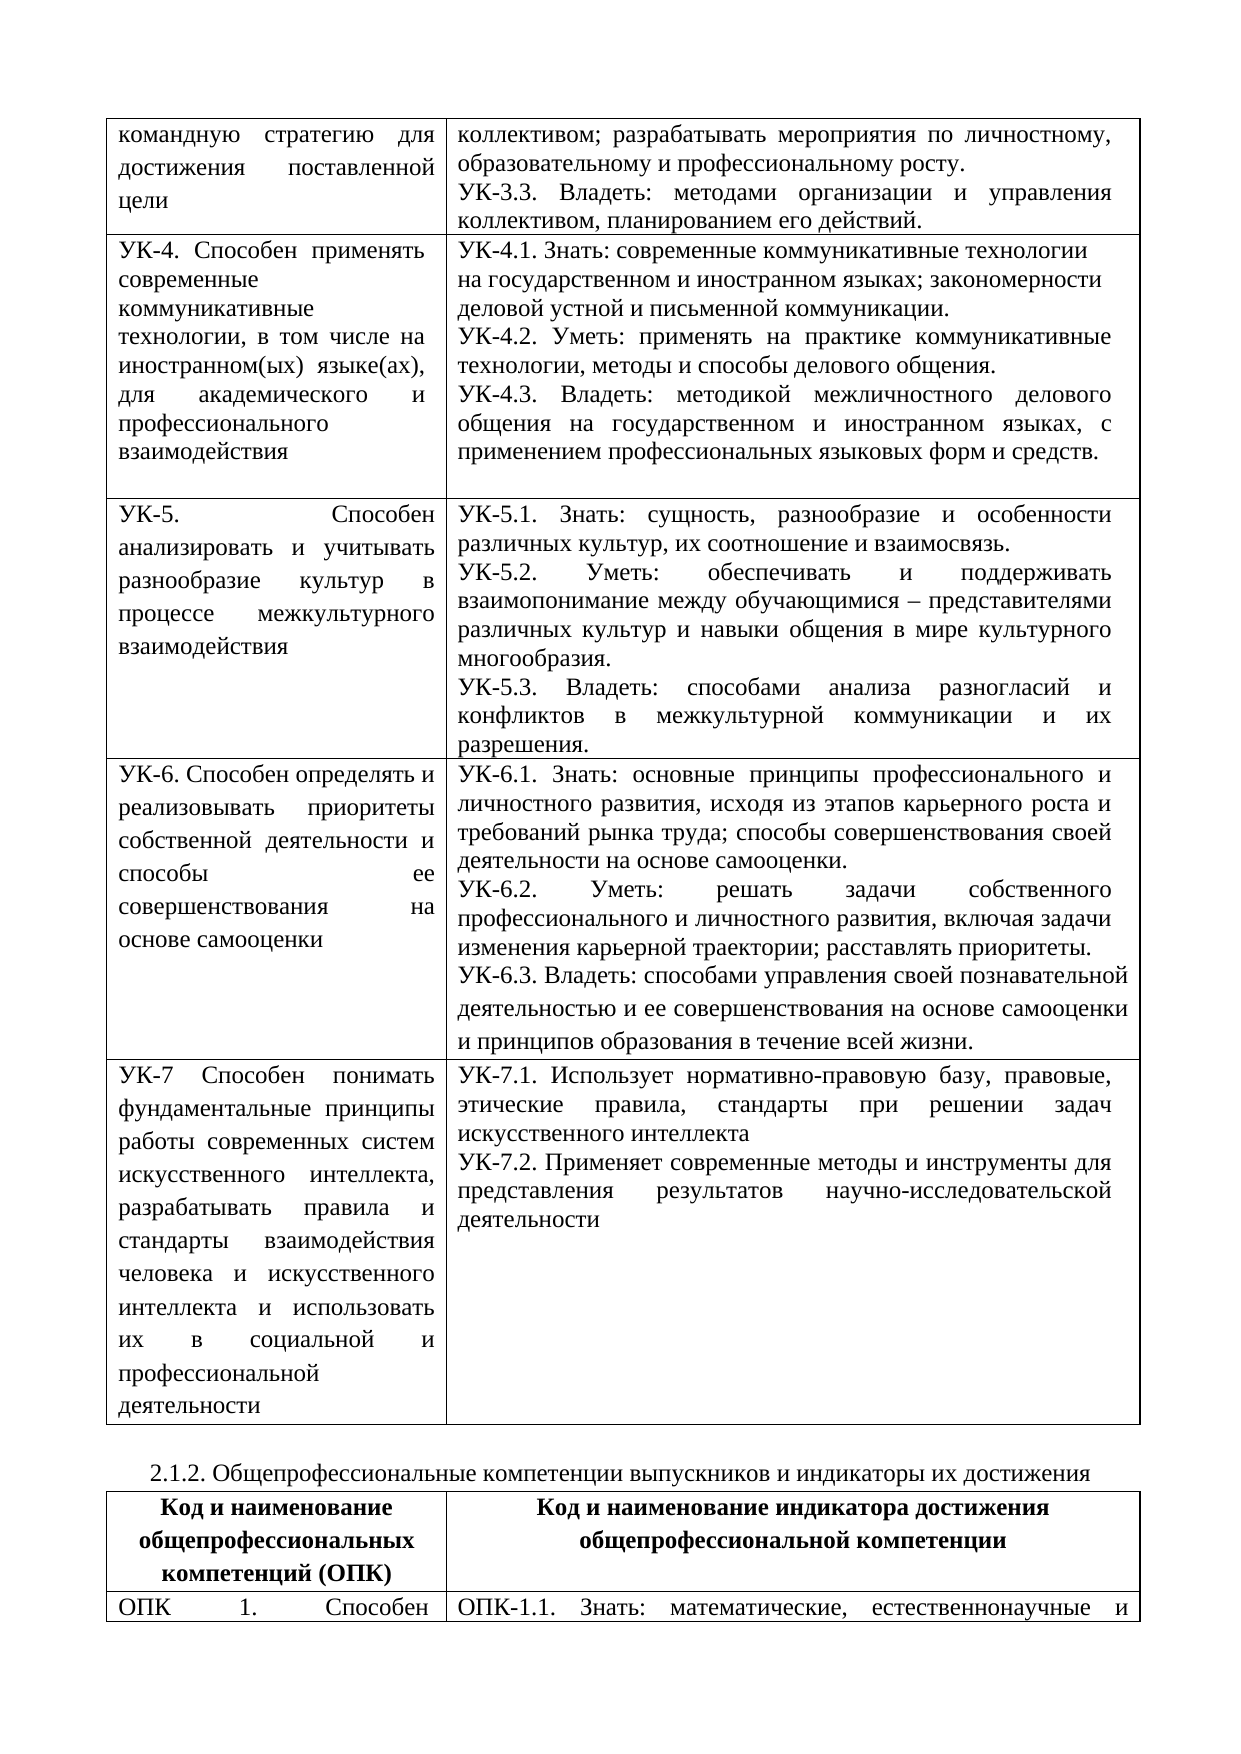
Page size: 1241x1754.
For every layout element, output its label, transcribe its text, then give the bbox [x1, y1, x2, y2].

table_cell УК-4.1. Знать: современные коммуникативные технологии на государственном и иностранном языках; закономерности деловой устной и письменной коммуникации. УК-4.2. Уметь: применять на практике коммуникативные технологии, методы и способы делового общения. УК-4.3. Владеть: методикой межличностного делового общения на государственном и иностранном языках, с применением профессиональных языковых форм и средств. [447, 235, 1139, 498]
table_header Код и наименование общепрофессиональных компетенций (ОПК) [107, 1492, 446, 1591]
text 2.1.2. Общепрофессиональные компетенции выпускников и индикаторы их достижения [118, 1458, 1122, 1486]
table_cell УК-5. Способен анализировать и учитывать разнообразие культур в процессе межкультурного взаимодействия [107, 499, 446, 758]
table_cell УК-5.1. Знать: сущность, разнообразие и особенности различных культур, их соотношение и взаимосвязь. УК-5.2. Уметь: обеспечивать и поддерживать взаимопонимание между обучающимися – представителями различных культур и навыки общения в мире культурного многообразия. УК-5.3. Владеть: способами анализа разногласий и конфликтов в межкультурной коммуникации и их разрешения. [447, 499, 1139, 758]
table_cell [447, 119, 1139, 234]
table_cell УК-7 Способен понимать фундаментальные принципы работы современных систем искусственного интеллекта, разрабатывать правила и стандарты взаимодействия человека и искусственного интеллекта и использовать их в социальной и профессиональной деятельности [107, 1060, 446, 1424]
table_cell УК-7.1. Использует нормативно-правовую базу, правовые, этические правила, стандарты при решении задач искусственного интеллекта УК-7.2. Применяет современные методы и инструменты для представления результатов научно-исследовательской деятельности [447, 1060, 1139, 1424]
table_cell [447, 1592, 1139, 1621]
table_cell УК-6. Способен определять и реализовывать приоритеты собственной деятельности и способы ее совершенствования на основе самооценки [107, 759, 446, 1059]
table_header Код и наименование индикатора достижения общепрофессиональной компетенции [447, 1492, 1139, 1591]
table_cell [107, 119, 446, 234]
table_cell УК-4. Способен применять современные коммуникативные технологии, в том числе на иностранном(ых) языке(ах), для академического и профессионального взаимодействия [107, 235, 446, 498]
table_cell УК-6.1. Знать: основные принципы профессионального и личностного развития, исходя из этапов карьерного роста и требований рынка труда; способы совершенствования своей деятельности на основе самооценки. УК-6.2. Уметь: решать задачи собственного профессионального и личностного развития, включая задачи изменения карьерной траектории; расставлять приоритеты. УК-6.3. Владеть: способами управления своей познавательной деятельностью и ее совершенствования на основе самооценки и принципов образования в течение всей жизни. [447, 759, 1139, 1059]
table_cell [107, 1592, 446, 1621]
